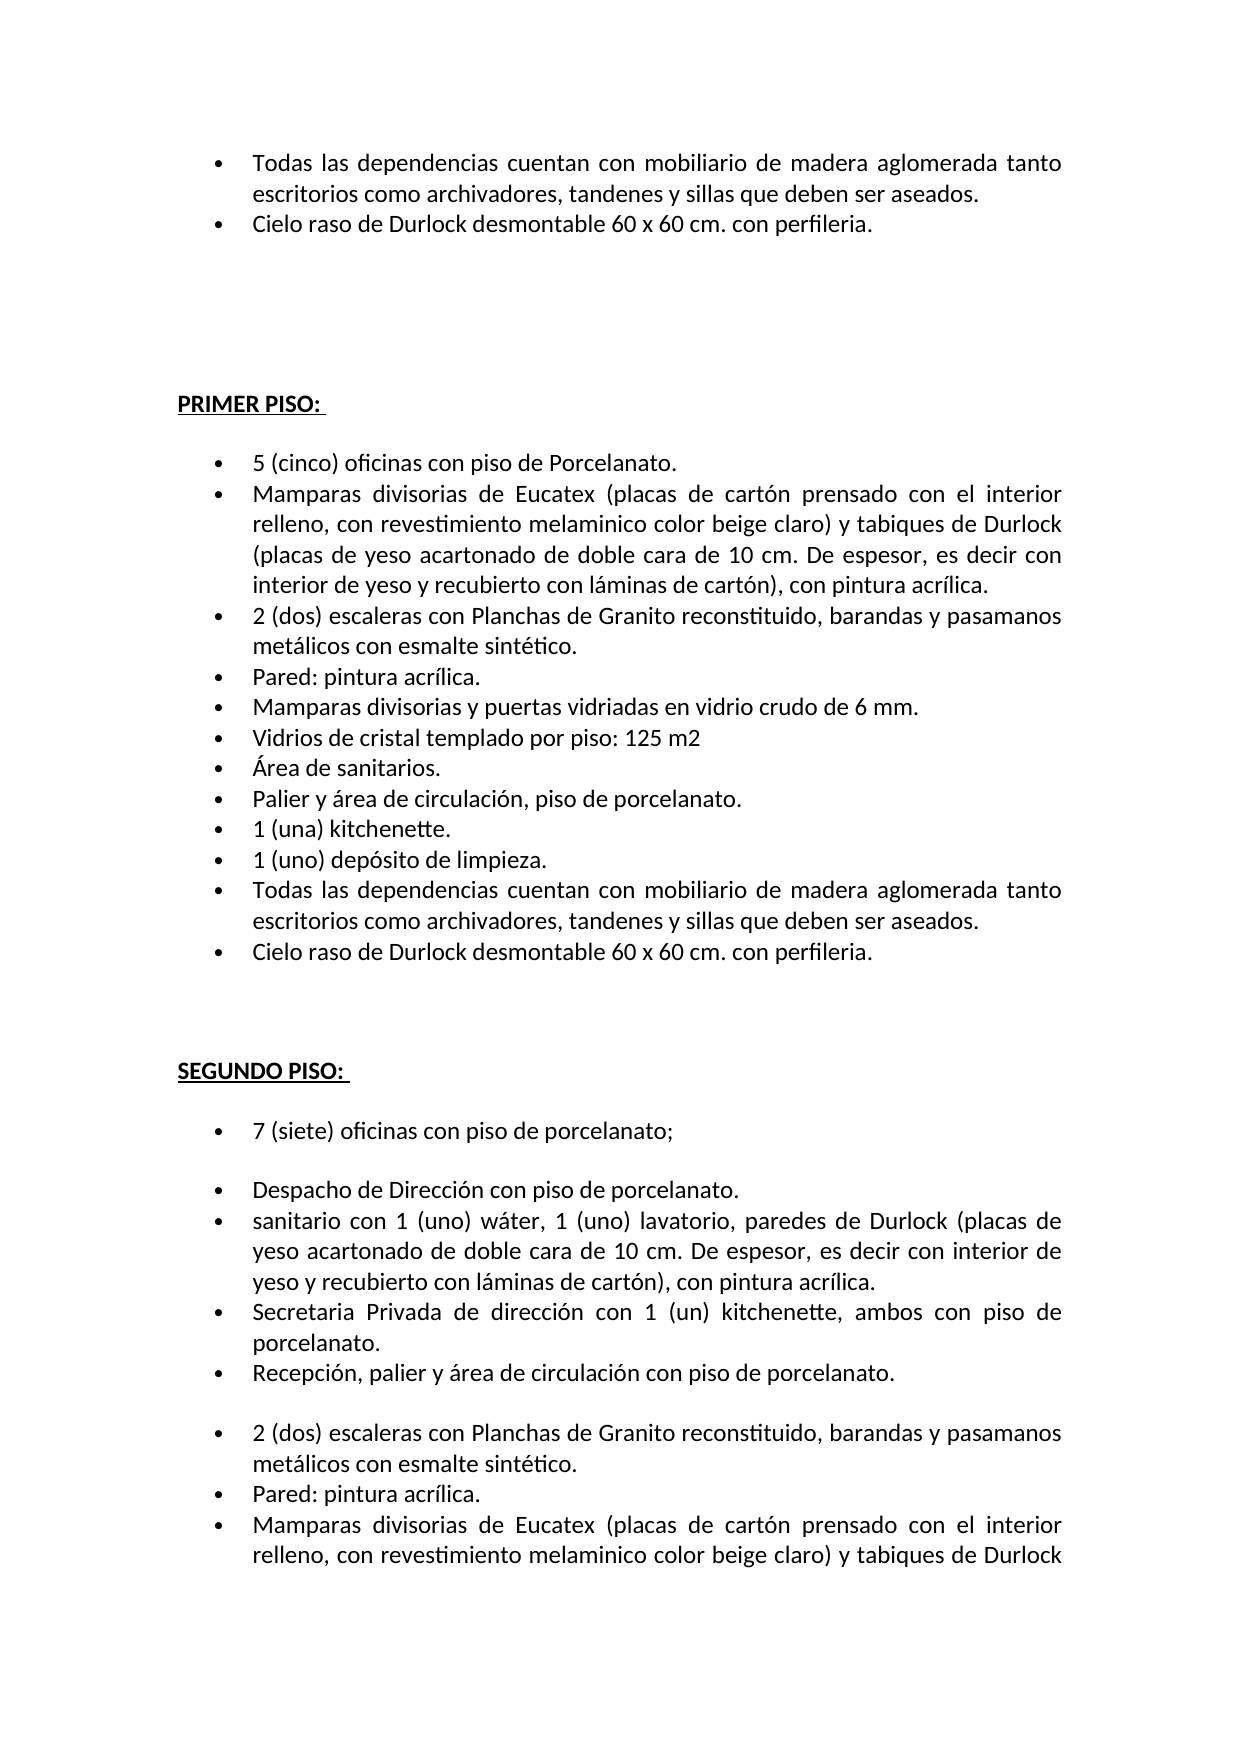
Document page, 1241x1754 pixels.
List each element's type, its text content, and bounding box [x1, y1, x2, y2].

list 1 (uno) depósito de limpieza. [215, 844, 1063, 875]
list Recepción, palier y área de circulación con piso de porcelanato. [215, 1358, 1063, 1388]
list Pared: pintura acrílica. [215, 1478, 1063, 1509]
text PRIMER PISO: [177, 388, 1063, 418]
list Cielo raso de Durlock desmontable 60 x 60 cm. con perfileria. [215, 209, 1063, 239]
list 1 (una) kitchenette. [215, 814, 1063, 844]
list Cielo raso de Durlock desmontable 60 x 60 cm. con perfileria. [215, 936, 1063, 966]
list 7 (siete) oficinas con piso de porcelanato; [215, 1115, 1063, 1145]
list Secretaria Privada de dirección con 1 (un) kitchenette, ambos con piso de porcelanato. [215, 1297, 1063, 1358]
list 2 (dos) escaleras con Planchas de Granito reconstituido, barandas y pasamanos metálicos con esmalte sintético. [215, 1417, 1063, 1478]
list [215, 1509, 1063, 1570]
list Todas las dependencias cuentan con mobiliario de madera aglomerada tanto escritorios como archivadores, tandenes y sillas que deben ser aseados. [215, 148, 1063, 209]
list Pared: pintura acrílica. [215, 661, 1063, 692]
list Todas las dependencias cuentan con mobiliario de madera aglomerada tanto escritorios como archivadores, tandenes y sillas que deben ser aseados. [215, 875, 1063, 936]
list Despacho de Dirección con piso de porcelanato. [215, 1174, 1063, 1205]
list Mamparas divisorias y puertas vidriadas en vidrio crudo de 6 mm. [215, 692, 1063, 722]
list 2 (dos) escaleras con Planchas de Granito reconstituido, barandas y pasamanos metálicos con esmalte sintético. [215, 600, 1063, 661]
text SEGUNDO PISO: [177, 1055, 1063, 1086]
list 5 (cinco) oficinas con piso de Porcelanato. [215, 447, 1063, 478]
list sanitario con 1 (uno) wáter, 1 (uno) lavatorio, paredes de Durlock (placas de yeso acartonado de doble cara de 10 cm. De espesor, es decir con interior de yeso y recubierto con láminas de cartón), con pintura acrílica. [215, 1205, 1063, 1297]
list Área de sanitarios. [215, 753, 1063, 783]
list Palier y área de circulación, piso de porcelanato. [215, 783, 1063, 814]
list Vidrios de cristal templado por piso: 125 m2 [215, 722, 1063, 753]
